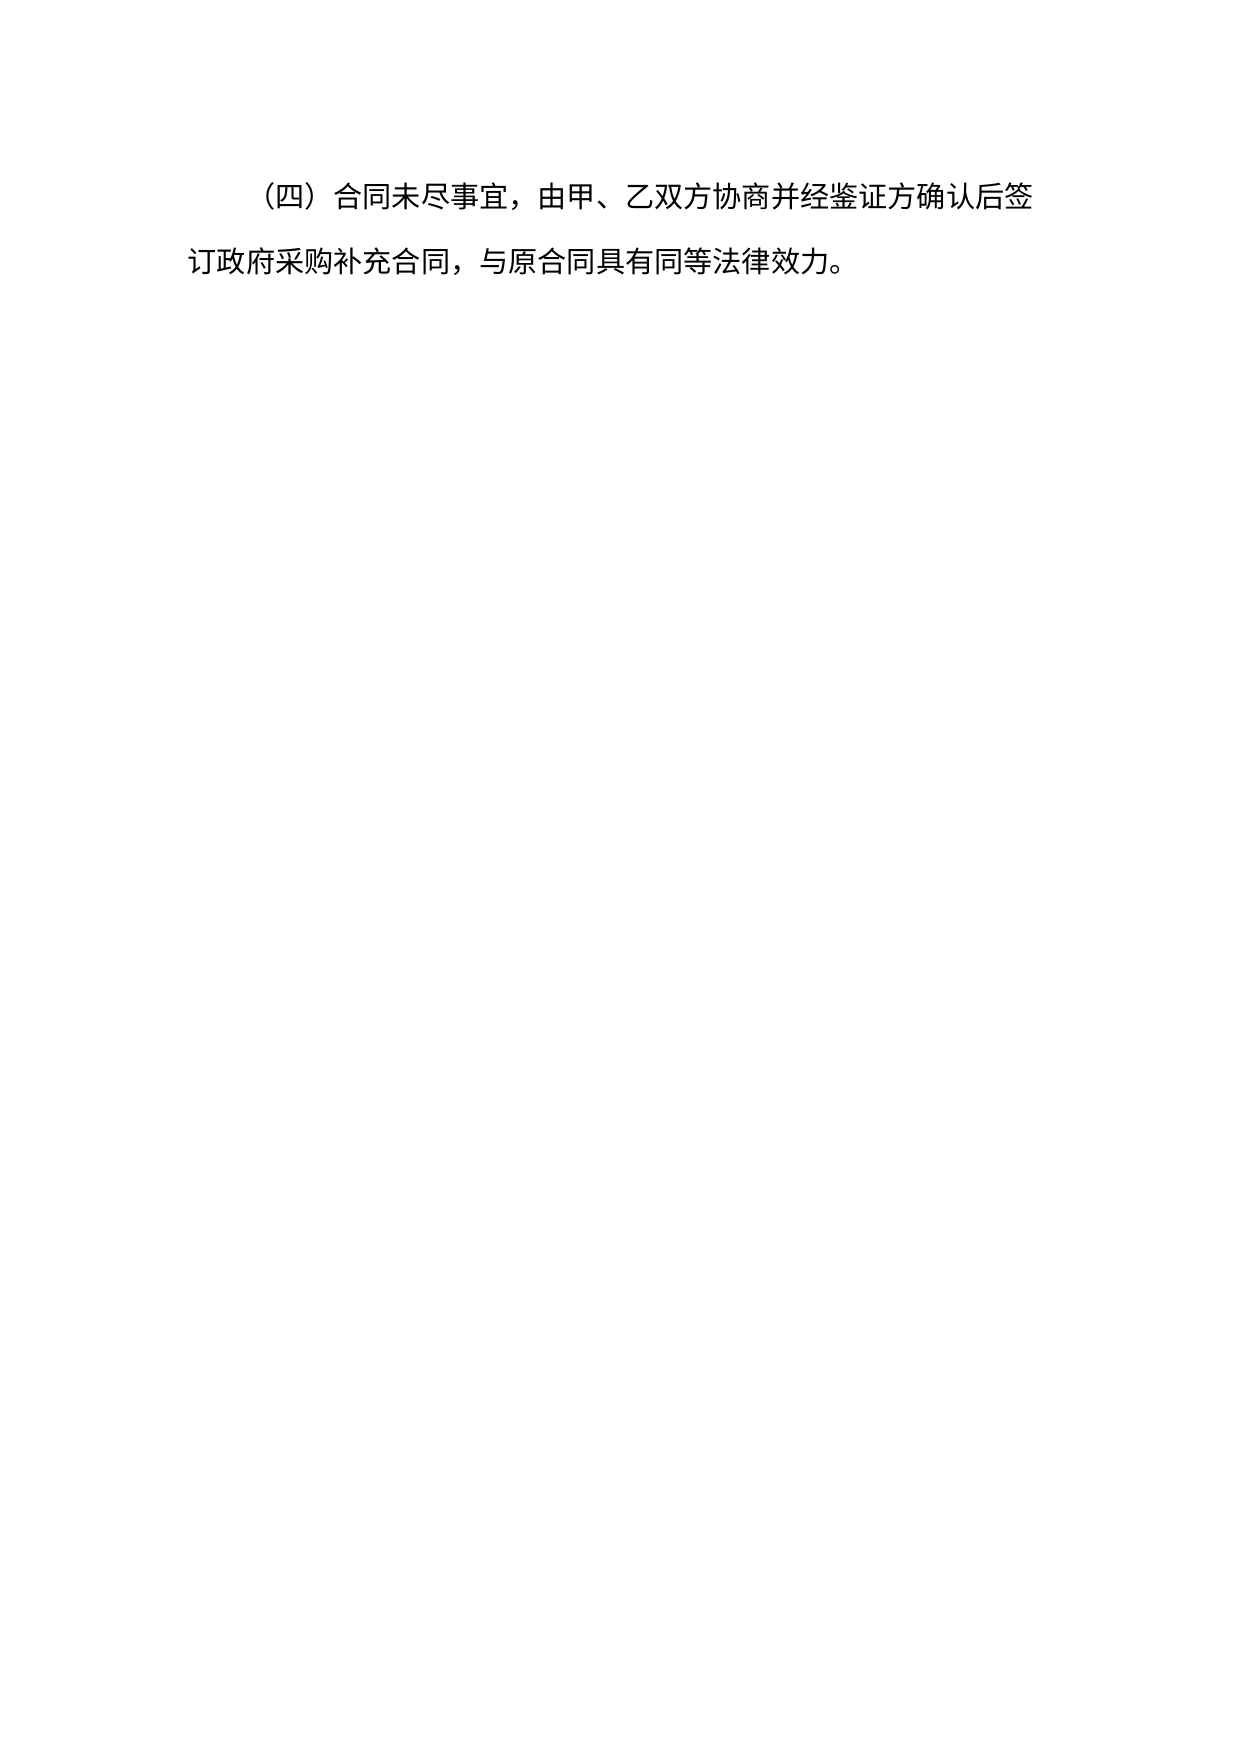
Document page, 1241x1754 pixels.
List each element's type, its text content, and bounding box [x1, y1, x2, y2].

text （四）合同未尽事宜，由甲、乙双方协商并经鉴证方确认后签订政府采购补充合同，与原合同具有同等法律效力。 [187, 162, 1053, 292]
